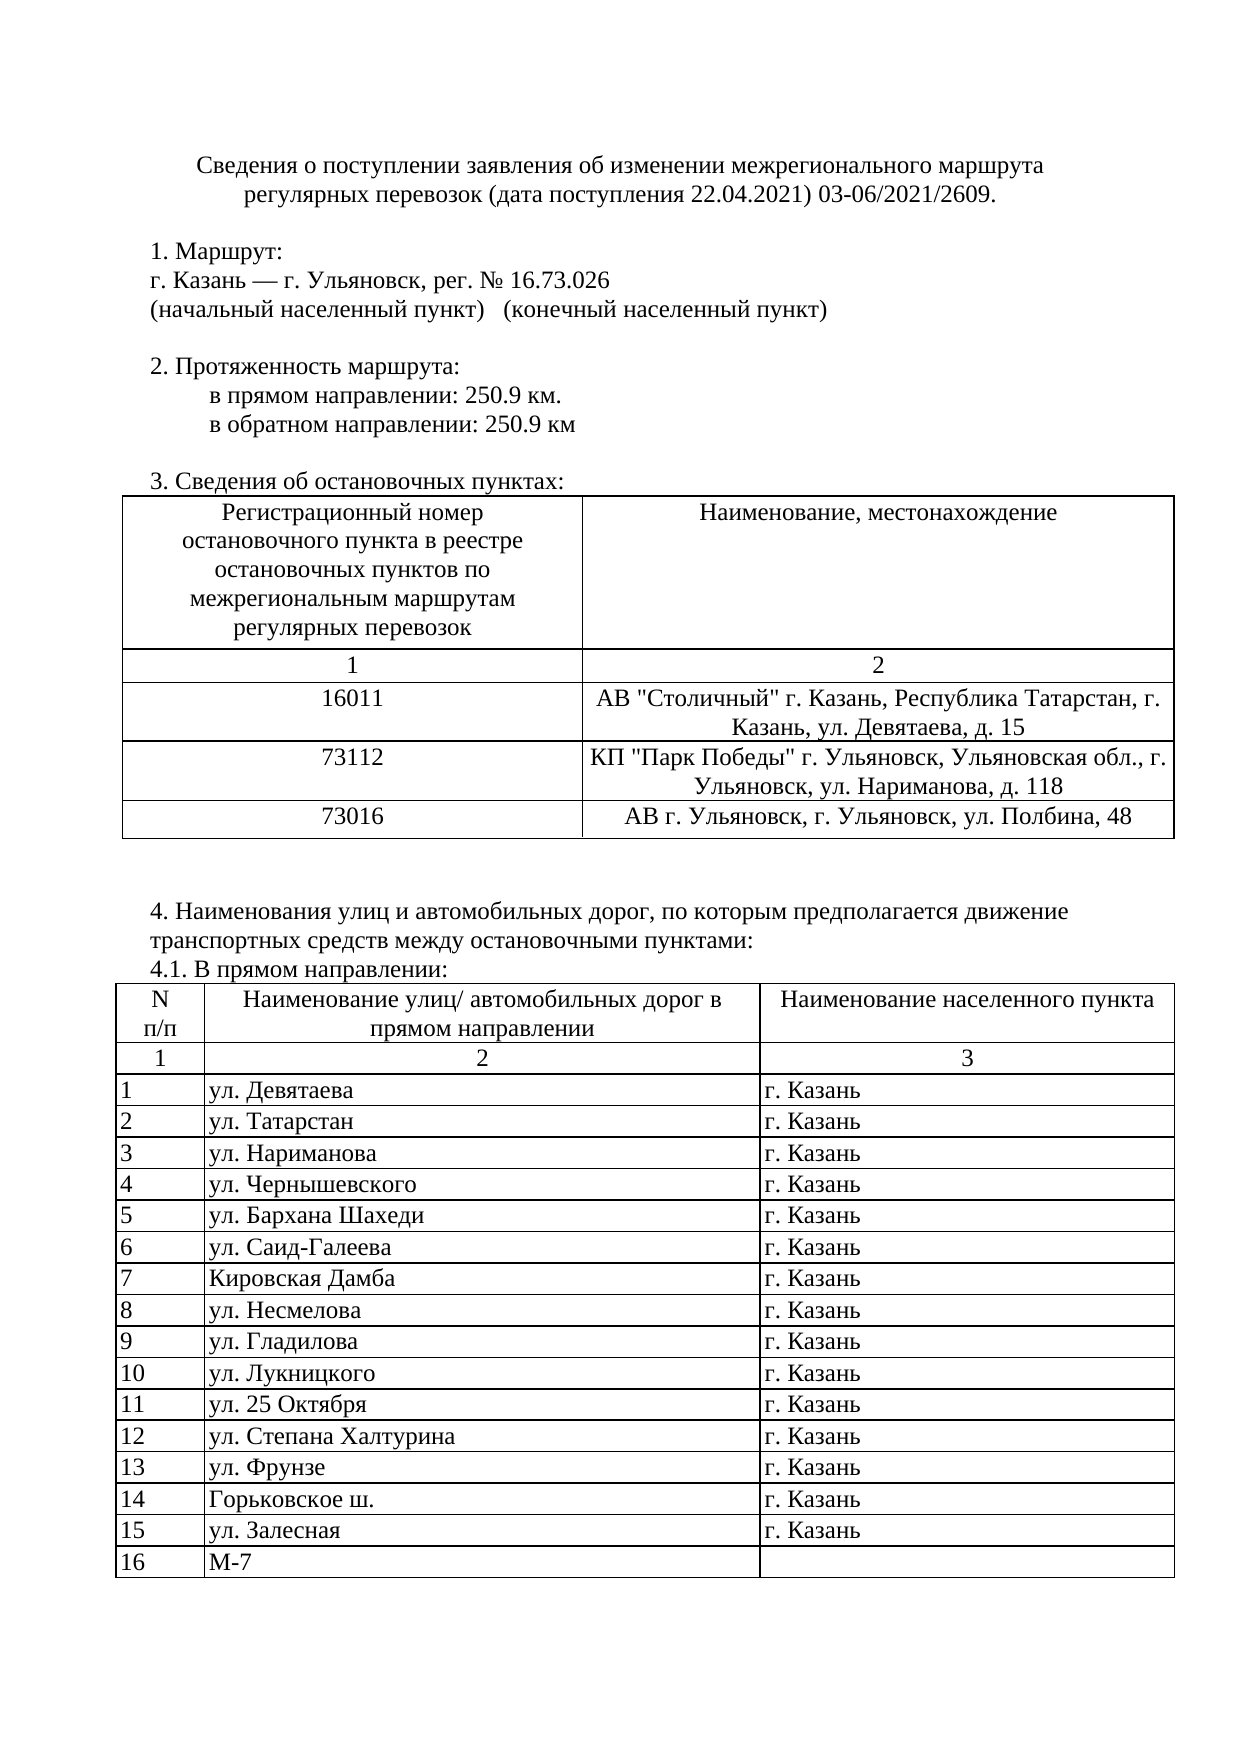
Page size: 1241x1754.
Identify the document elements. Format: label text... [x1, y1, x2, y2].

table_cell ул. Бархана Шахеди [205, 1201, 759, 1231]
text 2. Протяженность маршрута: [150, 351, 1090, 380]
table_cell 14 [117, 1484, 204, 1514]
table_cell ул. Нариманова [205, 1138, 759, 1168]
table_cell 7 [117, 1264, 204, 1293]
table_cell г. Казань [761, 1106, 1174, 1136]
table_cell Кировская Дамба [205, 1264, 759, 1293]
table_cell ул. 25 Октября [205, 1390, 759, 1419]
table_cell ул. Чернышевского [205, 1169, 759, 1199]
table_cell г. Казань [761, 1169, 1174, 1199]
table_cell М-7 [205, 1547, 759, 1577]
table_cell г. Казань [761, 1075, 1174, 1105]
text 3. Сведения об остановочных пунктах: [150, 466, 1090, 495]
table_cell [761, 1547, 1174, 1577]
table_cell 16 [117, 1547, 204, 1577]
text Сведения о поступлении заявления об изменении межрегионального маршрута регулярных перевозок (дата поступления 22.04.2021) 03-06/2021/2609. [150, 150, 1090, 207]
table_cell г. Казань [761, 1358, 1174, 1388]
table_cell 73016 [123, 801, 582, 837]
text в прямом направлении: 250.9 км. [150, 380, 1090, 409]
table_cell г. Казань [761, 1452, 1174, 1482]
table_cell 1 [117, 1043, 204, 1073]
table_cell 2 [583, 650, 1173, 681]
text 4.1. В прямом направлении: [150, 954, 1090, 983]
table_cell 73112 [123, 742, 582, 799]
table_cell КП "Парк Победы" г. Ульяновск, Ульяновская обл., г. Ульяновск, ул. Нариманова, д. 118 [583, 742, 1173, 799]
table_cell 11 [117, 1390, 204, 1419]
table_cell 1 [123, 650, 582, 681]
table_cell 1 [117, 1075, 204, 1105]
table_cell 4 [117, 1169, 204, 1199]
table_cell 3 [761, 1043, 1174, 1073]
table_header Наименование населенного пункта [761, 984, 1174, 1042]
table_cell 8 [117, 1295, 204, 1325]
table_cell 9 [117, 1327, 204, 1356]
table_cell 12 [117, 1421, 204, 1451]
text г. Казань — г. Ульяновск, рег. № 16.73.026 [150, 265, 1090, 294]
table_cell 15 [117, 1515, 204, 1545]
text (начальный населенный пункт) (конечный населенный пункт) [150, 294, 1090, 322]
table_header Наименование, местонахождение [583, 497, 1173, 648]
table_cell ул. Татарстан [205, 1106, 759, 1136]
table_cell г. Казань [761, 1201, 1174, 1231]
table_cell 3 [117, 1138, 204, 1168]
table_header Регистрационный номер остановочного пункта в реестре остановочных пунктов по межрегиональным маршрутам регулярных перевозок [123, 497, 582, 648]
table_cell г. Казань [761, 1327, 1174, 1356]
table_cell 2 [117, 1106, 204, 1136]
table_cell г. Казань [761, 1515, 1174, 1545]
table_cell 16011 [123, 683, 582, 740]
table_cell 2 [205, 1043, 759, 1073]
table_cell г. Казань [761, 1264, 1174, 1293]
table_cell 13 [117, 1452, 204, 1482]
table_cell 6 [117, 1232, 204, 1262]
table_cell г. Казань [761, 1138, 1174, 1168]
table_cell АВ г. Ульяновск, г. Ульяновск, ул. Полбина, 48 [583, 801, 1173, 837]
table_cell 5 [117, 1201, 204, 1231]
table_header Наименование улиц/ автомобильных дорог в прямом направлении [205, 984, 759, 1042]
table_cell г. Казань [761, 1390, 1174, 1419]
table_cell г. Казань [761, 1484, 1174, 1514]
table_cell ул. Саид-Галеева [205, 1232, 759, 1262]
table_cell ул. Лукницкого [205, 1358, 759, 1388]
text 1. Маршрут: [150, 236, 1090, 265]
table_cell ул. Фрунзе [205, 1452, 759, 1482]
table_cell АВ "Столичный" г. Казань, Республика Татарстан, г. Казань, ул. Девятаева, д. 15 [583, 683, 1173, 740]
text 4. Наименования улиц и автомобильных дорог, по которым предполагается движение транспортных средств между остановочными пунктами: [150, 896, 1090, 954]
table_cell г. Казань [761, 1295, 1174, 1325]
table_header N п/п [117, 984, 204, 1042]
table_cell г. Казань [761, 1232, 1174, 1262]
table_cell ул. Девятаева [205, 1075, 759, 1105]
table_cell ул. Несмелова [205, 1295, 759, 1325]
table_cell Горьковское ш. [205, 1484, 759, 1514]
table_cell г. Казань [761, 1421, 1174, 1451]
table_cell ул. Залесная [205, 1515, 759, 1545]
table_cell 10 [117, 1358, 204, 1388]
text в обратном направлении: 250.9 км [150, 409, 1090, 437]
table_cell ул. Степана Халтурина [205, 1421, 759, 1451]
table_cell ул. Гладилова [205, 1327, 759, 1356]
